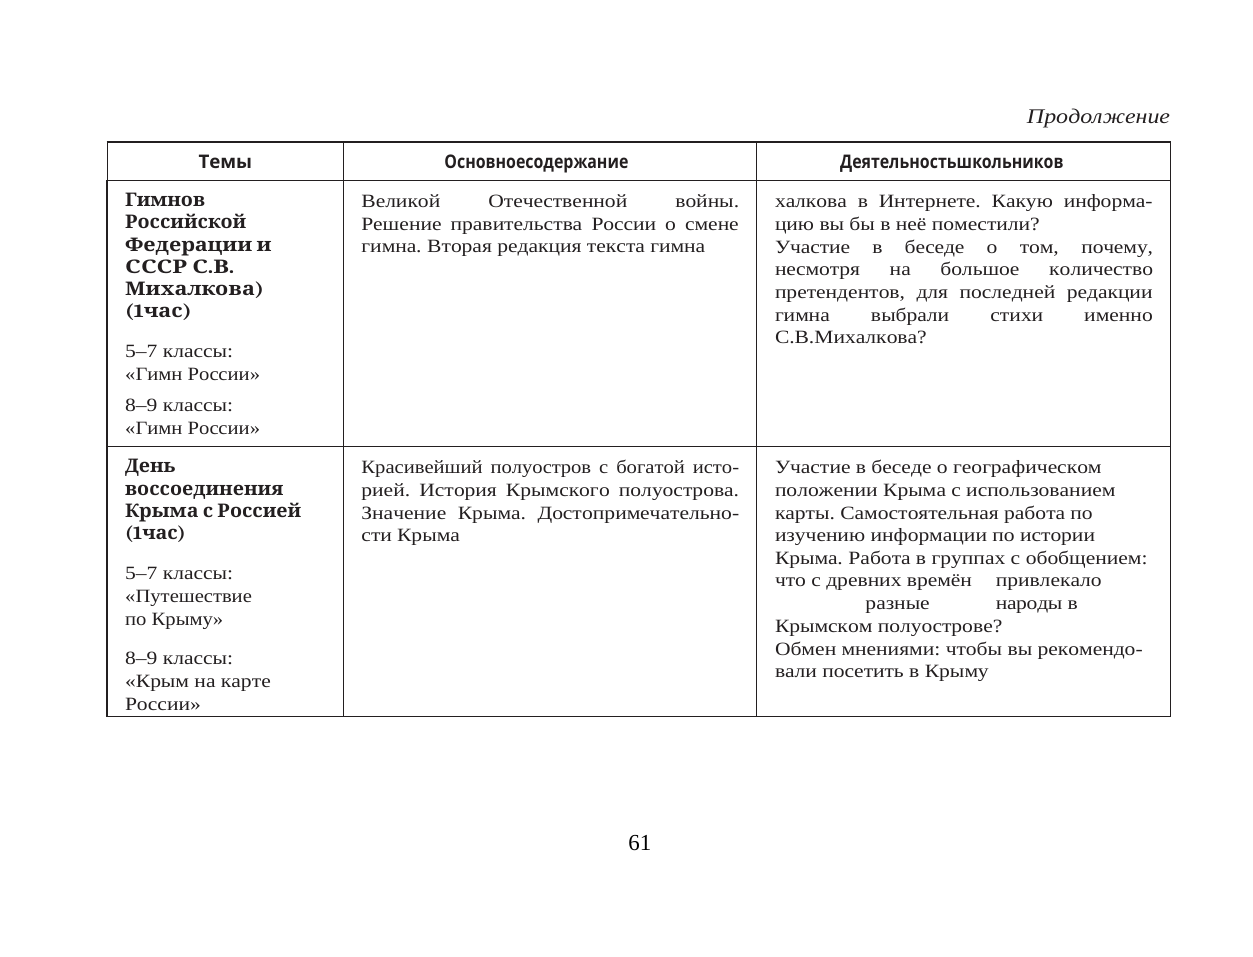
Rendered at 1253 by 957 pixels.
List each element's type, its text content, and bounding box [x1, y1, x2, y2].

table_cell День воссоединения Крыма с Россией (1час) 5–7 классы: «Путешествие по Крыму» 8–9 классы: «Крым на карте России» [108, 447, 343, 716]
table_cell Участие в беседе о географическом положении Крыма с использованием карты. Самостоятельная работа по изучению информации по истории Крыма. Работа в группах с обобщением: что с древних времён привлекало разные народы в Крымском полуострове? Обмен мнениями: чтобы вы рекомендо-вали посетить в Крыму [757, 447, 1170, 716]
text Продолжение [96, 103, 1170, 128]
table_header Основноесодержание [344, 143, 756, 180]
table_cell Красивейший полуостров с богатой исто-рией. История Крымского полуострова. Значение Крыма. Достопримечательно-сти Крыма [344, 447, 756, 716]
table_cell халкова в Интернете. Какую информа-цию вы бы в неё поместили? Участие в беседе о том, почему, несмотря на большое количество претендентов, для последней редакции гимна выбрали стихи именно С.В.Михалкова? [757, 181, 1170, 385]
table_cell [344, 385, 756, 446]
table_header Темы [108, 143, 343, 180]
table_cell Гимнов Российской Федерации и СССР С.В. Михалкова) (1час) 5–7 классы: «Гимн России» [108, 181, 343, 385]
table_header Деятельностьшкольников [757, 143, 1170, 180]
table_cell [757, 385, 1170, 446]
table_cell 8–9 классы: «Гимн России» [108, 385, 343, 446]
table_cell Великой Отечественной войны. Решение правительства России о смене гимна. Вторая редакция текста гимна [344, 181, 756, 385]
